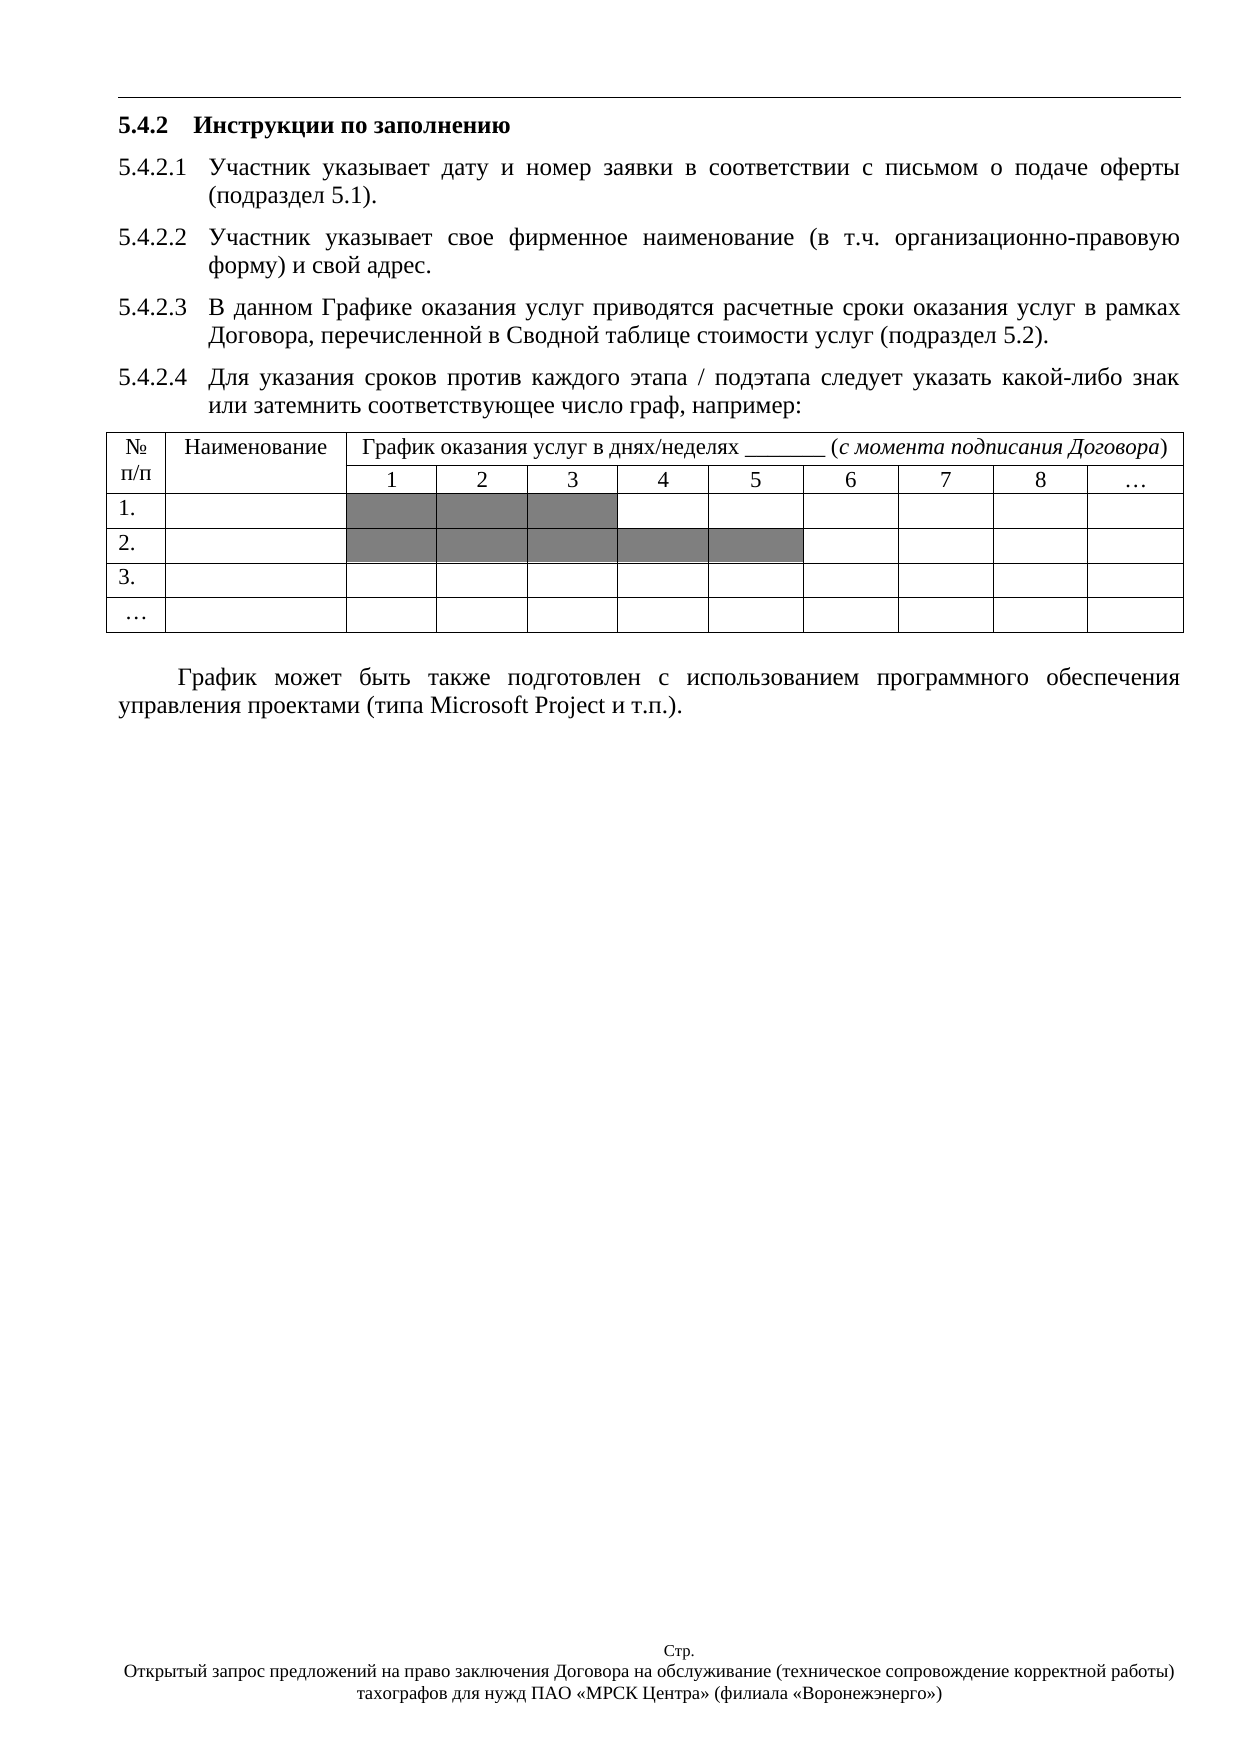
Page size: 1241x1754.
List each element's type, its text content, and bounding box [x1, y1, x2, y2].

list В данном Графике оказания услуг приводятся расчетные сроки оказания услуг в рамках Договора, перечисленной в Сводной таблице стоимости услуг (подраздел 5.2). [118, 292, 1181, 349]
table_cell [1088, 529, 1183, 562]
list Для указания сроков против каждого этапа / подэтапа следует указать какой-либо знак или затемнить соответствующее число граф, например: [118, 362, 1181, 419]
table_cell 7 [899, 466, 993, 493]
table_cell [107, 564, 165, 597]
table_cell [437, 598, 527, 632]
table_cell 4 [618, 466, 708, 493]
table_cell [528, 494, 617, 528]
table_cell 5 [709, 466, 803, 493]
table_cell [166, 529, 346, 562]
table_cell … [1088, 466, 1183, 493]
table_cell [107, 494, 165, 528]
table_cell [994, 598, 1087, 632]
table_cell [618, 564, 708, 597]
table_cell [804, 598, 898, 632]
table_header График оказания услуг в днях/неделях _______ (с момента подписания Договора) [347, 433, 1183, 465]
table_cell [347, 529, 436, 562]
table_cell [618, 598, 708, 632]
table_cell 8 [994, 466, 1087, 493]
table_cell 2 [437, 466, 527, 493]
table_cell [994, 529, 1087, 562]
table_cell [347, 564, 436, 597]
table_cell [528, 598, 617, 632]
table_cell [166, 564, 346, 597]
table_cell [804, 529, 898, 562]
table_cell [899, 564, 993, 597]
table_cell [437, 494, 527, 528]
table_cell 1 [347, 466, 436, 493]
list Участник указывает свое фирменное наименование (в т.ч. организационно-правовую форму) и свой адрес. [118, 222, 1181, 279]
table_cell [618, 494, 708, 528]
table_cell [709, 564, 803, 597]
table_cell [1088, 598, 1183, 632]
table_cell [804, 494, 898, 528]
table_cell … [107, 598, 165, 632]
table_cell [994, 494, 1087, 528]
text График может быть также подготовлен с использованием программного обеспечения управления проектами (типа Microsoft Project и т.п.). [118, 662, 1181, 719]
table_cell 3 [528, 466, 617, 493]
table_cell [166, 494, 346, 528]
table_cell [437, 529, 527, 562]
table_header Наименование [166, 433, 346, 493]
table_cell [347, 494, 436, 528]
table_cell [994, 564, 1087, 597]
table_cell 6 [804, 466, 898, 493]
table_cell [709, 529, 803, 562]
table_cell [899, 598, 993, 632]
table_cell [899, 529, 993, 562]
list Участник указывает дату и номер заявки в соответствии с письмом о подаче оферты (подраздел 5.1). [118, 152, 1181, 209]
table_cell [437, 564, 527, 597]
subtitle Инструкции по заполнению [118, 111, 1181, 139]
table_cell [709, 494, 803, 528]
table_cell [618, 529, 708, 562]
table_cell [709, 598, 803, 632]
table_cell [899, 494, 993, 528]
table_cell [804, 564, 898, 597]
table_cell [528, 564, 617, 597]
table_cell [107, 529, 165, 562]
table_cell [528, 529, 617, 562]
table_cell [1088, 564, 1183, 597]
table_header № п/п [107, 433, 165, 493]
table_cell [166, 598, 346, 632]
table_cell [347, 598, 436, 632]
table_cell [1088, 494, 1183, 528]
